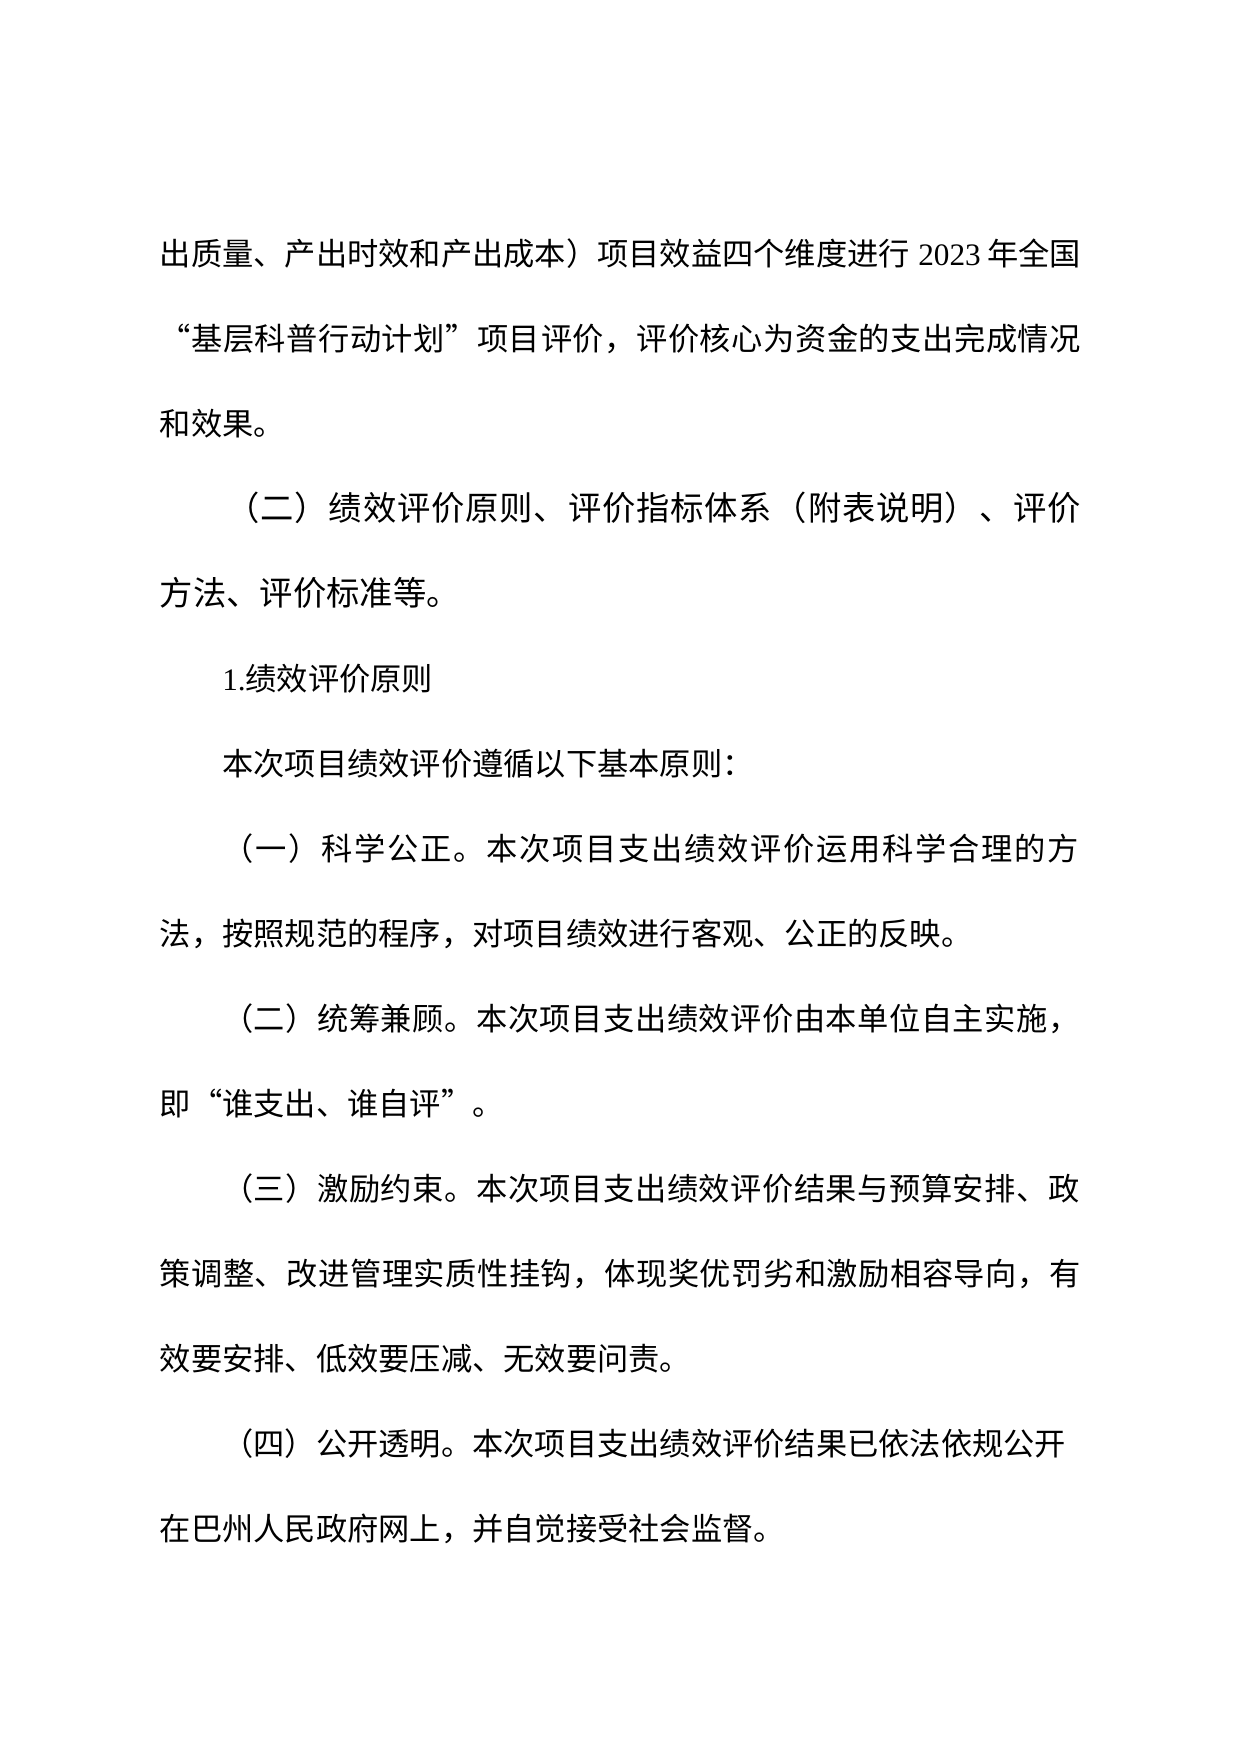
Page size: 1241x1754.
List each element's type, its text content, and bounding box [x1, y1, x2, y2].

text 本次项目绩效评价遵循以下基本原则： [159, 719, 1081, 804]
subtitle （二）绩效评价原则、评价指标体系（附表说明）、评价方法、评价标准等。 [159, 464, 1081, 634]
text （四）公开透明。本次项目支出绩效评价结果已依法依规公开在巴州人民政府网上，并自觉接受社会监督。 [159, 1399, 1081, 1569]
text 1.绩效评价原则 [159, 634, 1081, 719]
text （三）激励约束。本次项目支出绩效评价结果与预算安排、政策调整、改进管理实质性挂钩，体现奖优罚劣和激励相容导向，有效要安排、低效要压减、无效要问责。 [159, 1144, 1081, 1399]
text （一）科学公正。本次项目支出绩效评价运用科学合理的方法，按照规范的程序，对项目绩效进行客观、公正的反映。 [159, 804, 1081, 974]
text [159, 209, 1081, 464]
text （二）统筹兼顾。本次项目支出绩效评价由本单位自主实施，即“谁支出、谁自评”。 [159, 974, 1081, 1144]
